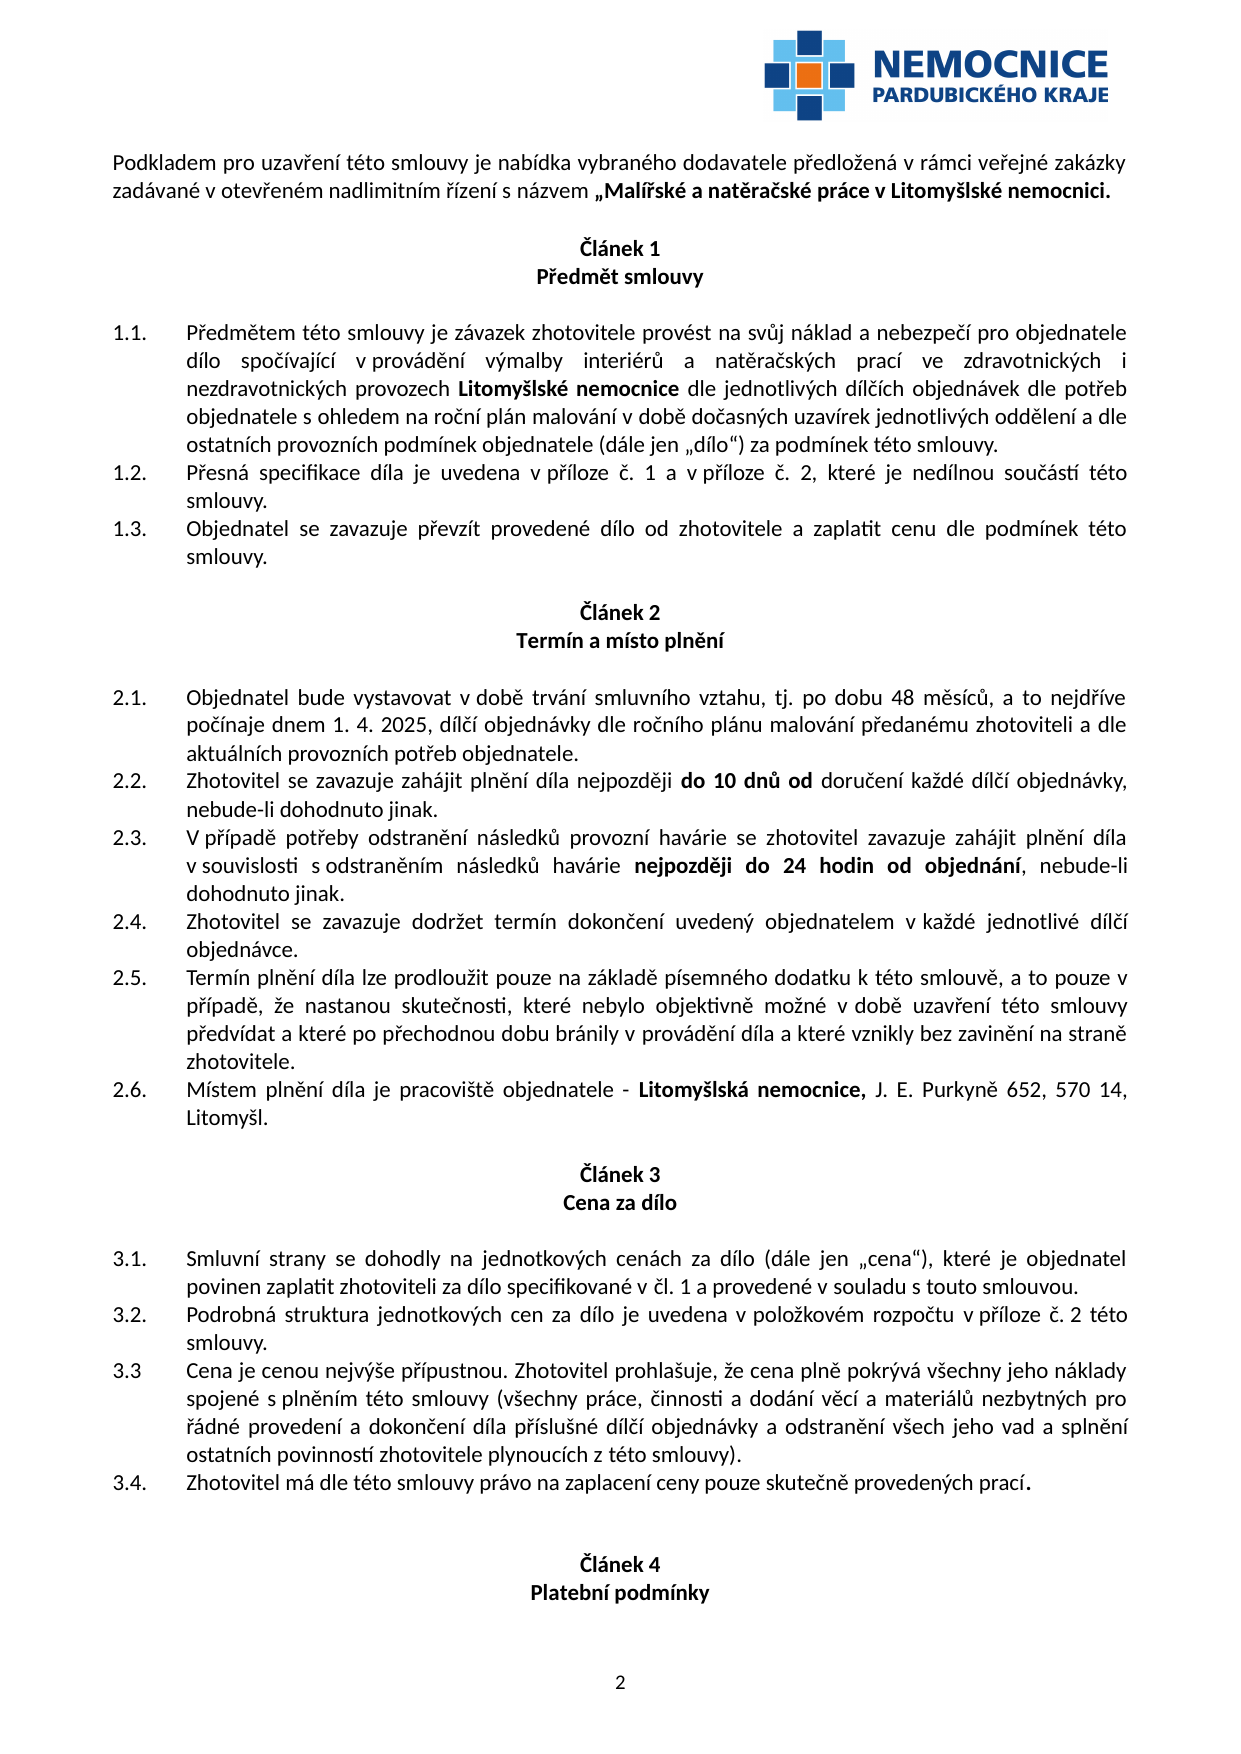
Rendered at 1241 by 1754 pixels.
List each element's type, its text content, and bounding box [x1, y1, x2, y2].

subtitle 2.4. Zhotovitel se zavazuje dodržet termín dokončení uvedený objednatelem v každé jednotlivé dílčí objednávce. [112, 907, 1128, 963]
text Článek 4 [112, 1550, 1128, 1578]
subtitle Přesná specifikace díla je uvedena v příloze č. 1 a v příloze č. 2, které je nedílnou součástí této smlouvy. [112, 458, 1128, 514]
text Podkladem pro uzavření této smlouvy je nabídka vybraného dodavatele předložená v rámci veřejné zakázky zadávané v otevřeném nadlimitním řízení s názvem „Malířské a natěračské práce v Litomyšlské nemocnici. [112, 148, 1128, 204]
text Článek 2 [112, 598, 1128, 627]
subtitle 2.5. Termín plnění díla lze prodloužit pouze na základě písemného dodatku k této smlouvě, a to pouze v případě, že nastanou skutečnosti, které nebylo objektivně možné v době uzavření této smlouvy předvídat a které po přechodnou dobu bránily v provádění díla a které vznikly bez zavinění na straně zhotovitele. [112, 963, 1128, 1075]
picture [763, 29, 1108, 122]
text Platební podmínky [112, 1578, 1128, 1606]
subtitle 3.2. Podrobná struktura jednotkových cen za dílo je uvedena v položkovém rozpočtu v příloze č. 2 této smlouvy. [112, 1300, 1128, 1356]
subtitle 2.6. Místem plnění díla je pracoviště objednatele - Litomyšlská nemocnice, J. E. Purkyně 652, 570 14, Litomyšl. [112, 1075, 1128, 1131]
subtitle 2.2. Zhotovitel se zavazuje zahájit plnění díla nejpozději do 10 dnů od doručení každé dílčí objednávky, nebude-li dohodnuto jinak. [112, 767, 1128, 823]
text Cena za dílo [112, 1188, 1128, 1216]
subtitle 2.3. V případě potřeby odstranění následků provozní havárie se zhotovitel zavazuje zahájit plnění díla v souvislosti s odstraněním následků havárie nejpozději do 24 hodin od objednání, nebude-li dohodnuto jinak. [112, 823, 1128, 907]
subtitle 2.1. Objednatel bude vystavovat v době trvání smluvního vztahu, tj. po dobu 48 měsíců, a to nejdříve počínaje dnem 1. 4. 2025, dílčí objednávky dle ročního plánu malování předanému zhotoviteli a dle aktuálních provozních potřeb objednatele. [112, 683, 1128, 767]
text Článek 1 [112, 234, 1128, 262]
text Předmět smlouvy [112, 262, 1128, 290]
subtitle 3.1. Smluvní strany se dohodly na jednotkových cenách za dílo (dále jen „cena“), které je objednatel povinen zaplatit zhotoviteli za dílo specifikované v čl. 1 a provedené v souladu s touto smlouvou. [112, 1244, 1128, 1300]
subtitle 3.3 Cena je cenou nejvýše přípustnou. Zhotovitel prohlašuje, že cena plně pokrývá všechny jeho náklady spojené s plněním této smlouvy (všechny práce, činnosti a dodání věcí a materiálů nezbytných pro řádné provedení a dokončení díla příslušné dílčí objednávky a odstranění všech jeho vad a splnění ostatních povinností zhotovitele plynoucích z této smlouvy). [112, 1356, 1128, 1468]
subtitle 3.4. Zhotovitel má dle této smlouvy právo na zaplacení ceny pouze skutečně provedených prací. [112, 1468, 1128, 1496]
subtitle Předmětem této smlouvy je závazek zhotovitele provést na svůj náklad a nebezpečí pro objednatele dílo spočívající v provádění výmalby interiérů a natěračských prací ve zdravotnických i nezdravotnických provozech Litomyšlské nemocnice dle jednotlivých dílčích objednávek dle potřeb objednatele s ohledem na roční plán malování v době dočasných uzavírek jednotlivých oddělení a dle ostatních provozních podmínek objednatele (dále jen „dílo“) za podmínek této smlouvy. [112, 318, 1128, 458]
subtitle Objednatel se zavazuje převzít provedené dílo od zhotovitele a zaplatit cenu dle podmínek této smlouvy. [112, 514, 1128, 571]
text Termín a místo plnění [112, 627, 1128, 654]
text Článek 3 [112, 1160, 1128, 1188]
